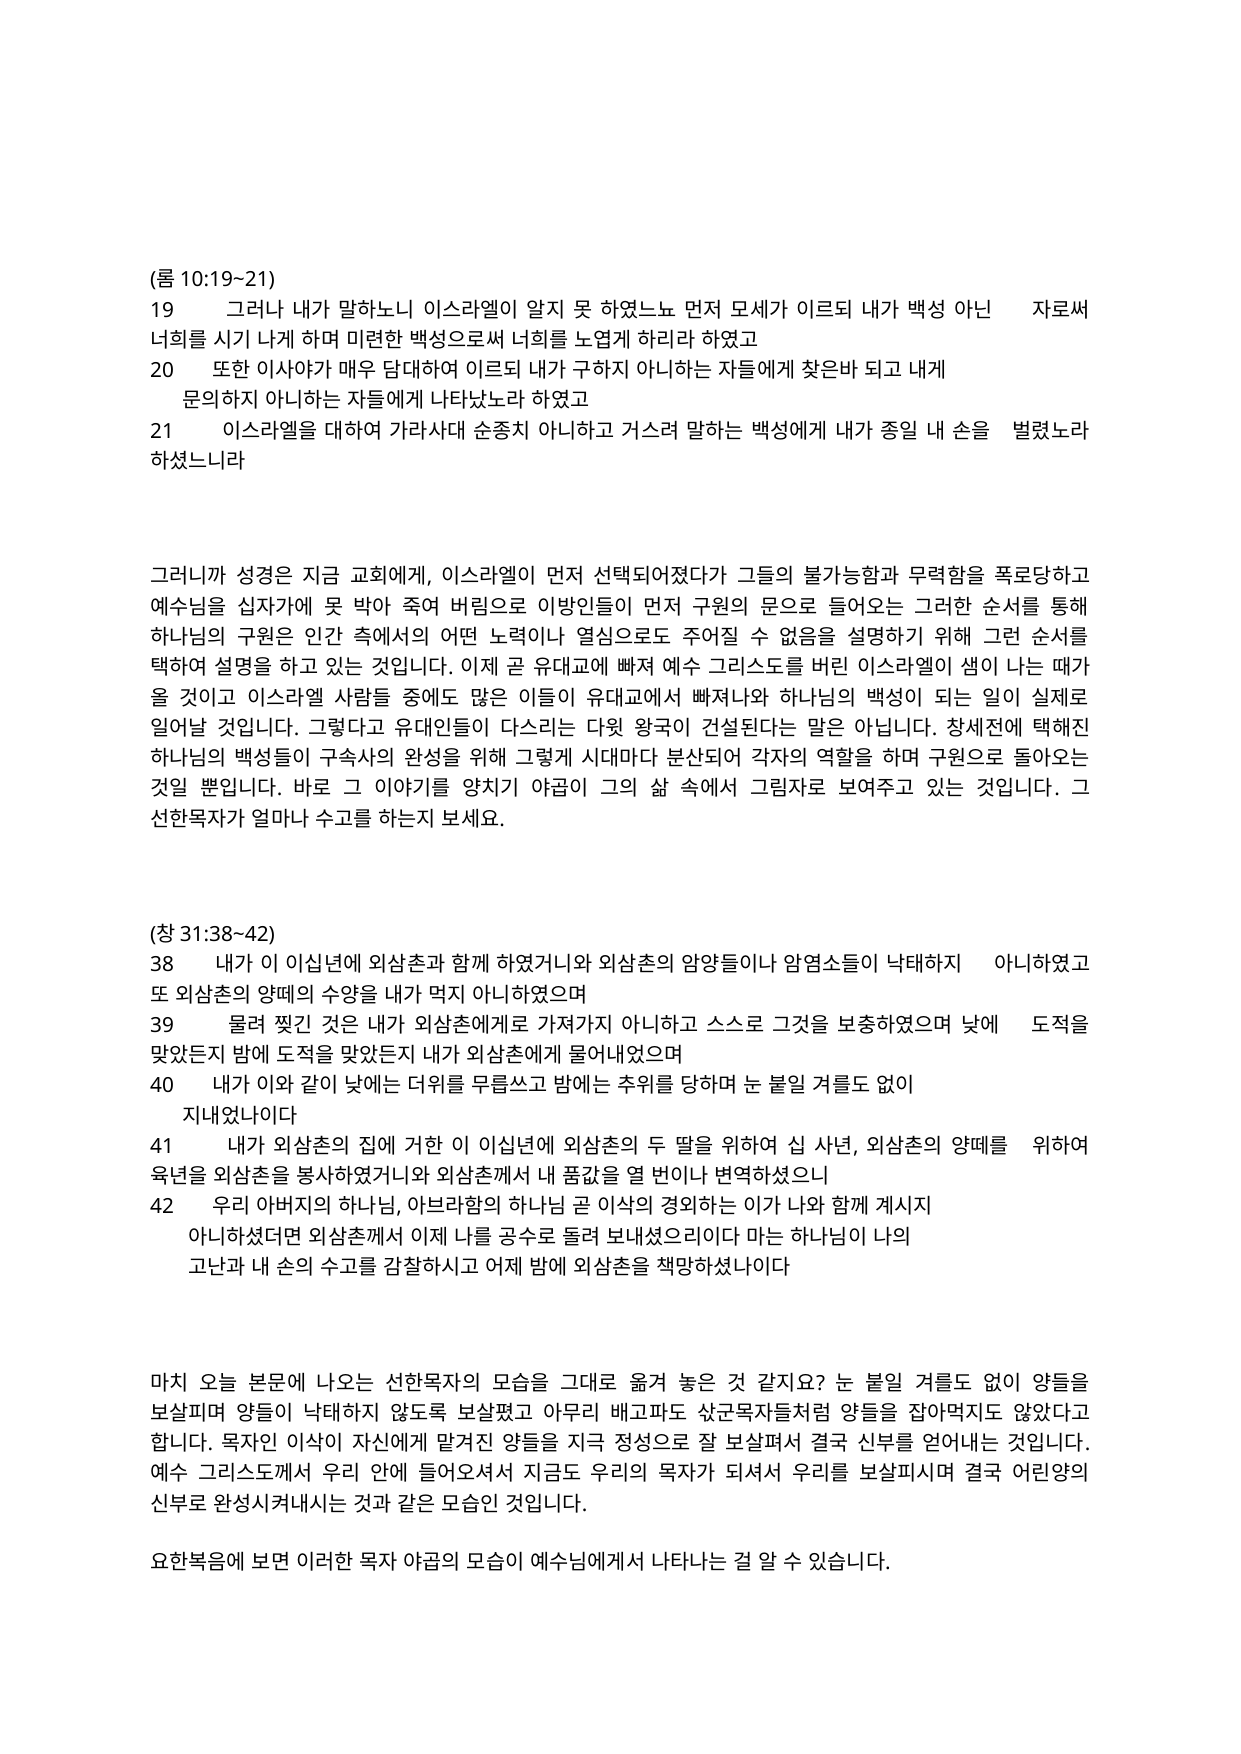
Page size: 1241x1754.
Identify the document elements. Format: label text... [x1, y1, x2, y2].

text 19 그러나 내가 말하노니 이스라엘이 알지 못 하였느뇨 먼저 모세가 이르되 내가 백성 아닌 자로써 너희를 시기 나게 하며 미련한 백성으로써 너희를 노엽게 하리라 하였고 [150, 293, 1090, 353]
text 그러니까 성경은 지금 교회에게, 이스라엘이 먼저 선택되어졌다가 그들의 불가능함과 무력함을 폭로당하고 예수님을 십자가에 못 박아 죽여 버림으로 이방인들이 먼저 구원의 문으로 들어오는 그러한 순서를 통해 하나님의 구원은 인간 측에서의 어떤 노력이나 열심으로도 주어질 수 없음을 설명하기 위해 그런 순서를 택하여 설명을 하고 있는 것입니다. 이제 곧 유대교에 빠져 예수 그리스도를 버린 이스라엘이 샘이 나는 때가 올 것이고 이스라엘 사람들 중에도 많은 이들이 유대교에서 빠져나와 하나님의 백성이 되는 일이 실제로 일어날 것입니다. 그렇다고 유대인들이 다스리는 다윗 왕국이 건설된다는 말은 아닙니다. 창세전에 택해진 하나님의 백성들이 구속사의 완성을 위해 그렇게 시대마다 분산되어 각자의 역할을 하며 구원으로 돌아오는 것일 뿐입니다. 바로 그 이야기를 양치기 야곱이 그의 삶 속에서 그림자로 보여주고 있는 것입니다. 그 선한목자가 얼마나 수고를 하는지 보세요. [150, 560, 1090, 832]
text 39 물려 찢긴 것은 내가 외삼촌에게로 가져가지 아니하고 스스로 그것을 보충하였으며 낮에 도적을 맞았든지 밤에 도적을 맞았든지 내가 외삼촌에게 물어내었으며 [150, 1008, 1090, 1069]
text 21 이스라엘을 대하여 가라사대 순종치 아니하고 거스려 말하는 백성에게 내가 종일 내 손을 벌렸노라 하셨느니라 [150, 414, 1090, 474]
text 아니하셨더면 외삼촌께서 이제 나를 공수로 돌려 보내셨으리이다 마는 하나님이 나의 [150, 1220, 1090, 1250]
text 41 내가 외삼촌의 집에 거한 이 이십년에 외삼촌의 두 딸을 위하여 십 사년, 외삼촌의 양떼를 위하여 육년을 외삼촌을 봉사하였거니와 외삼촌께서 내 품값을 열 번이나 변역하셨으니 [150, 1129, 1090, 1190]
text 문의하지 아니하는 자들에게 나타났노라 하였고 [150, 384, 1090, 414]
text 마치 오늘 본문에 나오는 선한목자의 모습을 그대로 옮겨 놓은 것 같지요? 눈 붙일 겨를도 없이 양들을 보살피며 양들이 낙태하지 않도록 보살폈고 아무리 배고파도 삯군목자들처럼 양들을 잡아먹지도 않았다고 합니다. 목자인 이삭이 자신에게 맡겨진 양들을 지극 정성으로 잘 보살펴서 결국 신부를 얻어내는 것입니다. 예수 그리스도께서 우리 안에 들어오셔서 지금도 우리의 목자가 되셔서 우리를 보살피시며 결국 어린양의 신부로 완성시켜내시는 것과 같은 모습인 것입니다. [150, 1366, 1090, 1546]
text 요한복음에 보면 이러한 목자 야곱의 모습이 예수님에게서 나타나는 걸 알 수 있습니다. [150, 1546, 1090, 1576]
text 지내었나이다 [150, 1099, 1090, 1129]
text 고난과 내 손의 수고를 감찰하시고 어제 밤에 외삼촌을 책망하셨나이다 [150, 1250, 1090, 1281]
text 20 또한 이사야가 매우 담대하여 이르되 내가 구하지 아니하는 자들에게 찾은바 되고 내게 [150, 353, 1090, 384]
text 40 내가 이와 같이 낮에는 더위를 무릅쓰고 밤에는 추위를 당하며 눈 붙일 겨를도 없이 [150, 1069, 1090, 1099]
text (창31:38~42) [150, 917, 1090, 948]
text (롬10:19~21) [150, 262, 1090, 293]
text 42 우리 아버지의 하나님, 아브라함의 하나님 곧 이삭의 경외하는 이가 나와 함께 계시지 [150, 1190, 1090, 1220]
text 38 내가 이 이십년에 외삼촌과 함께 하였거니와 외삼촌의 암양들이나 암염소들이 낙태하지 아니하였고 또 외삼촌의 양떼의 수양을 내가 먹지 아니하였으며 [150, 948, 1090, 1008]
